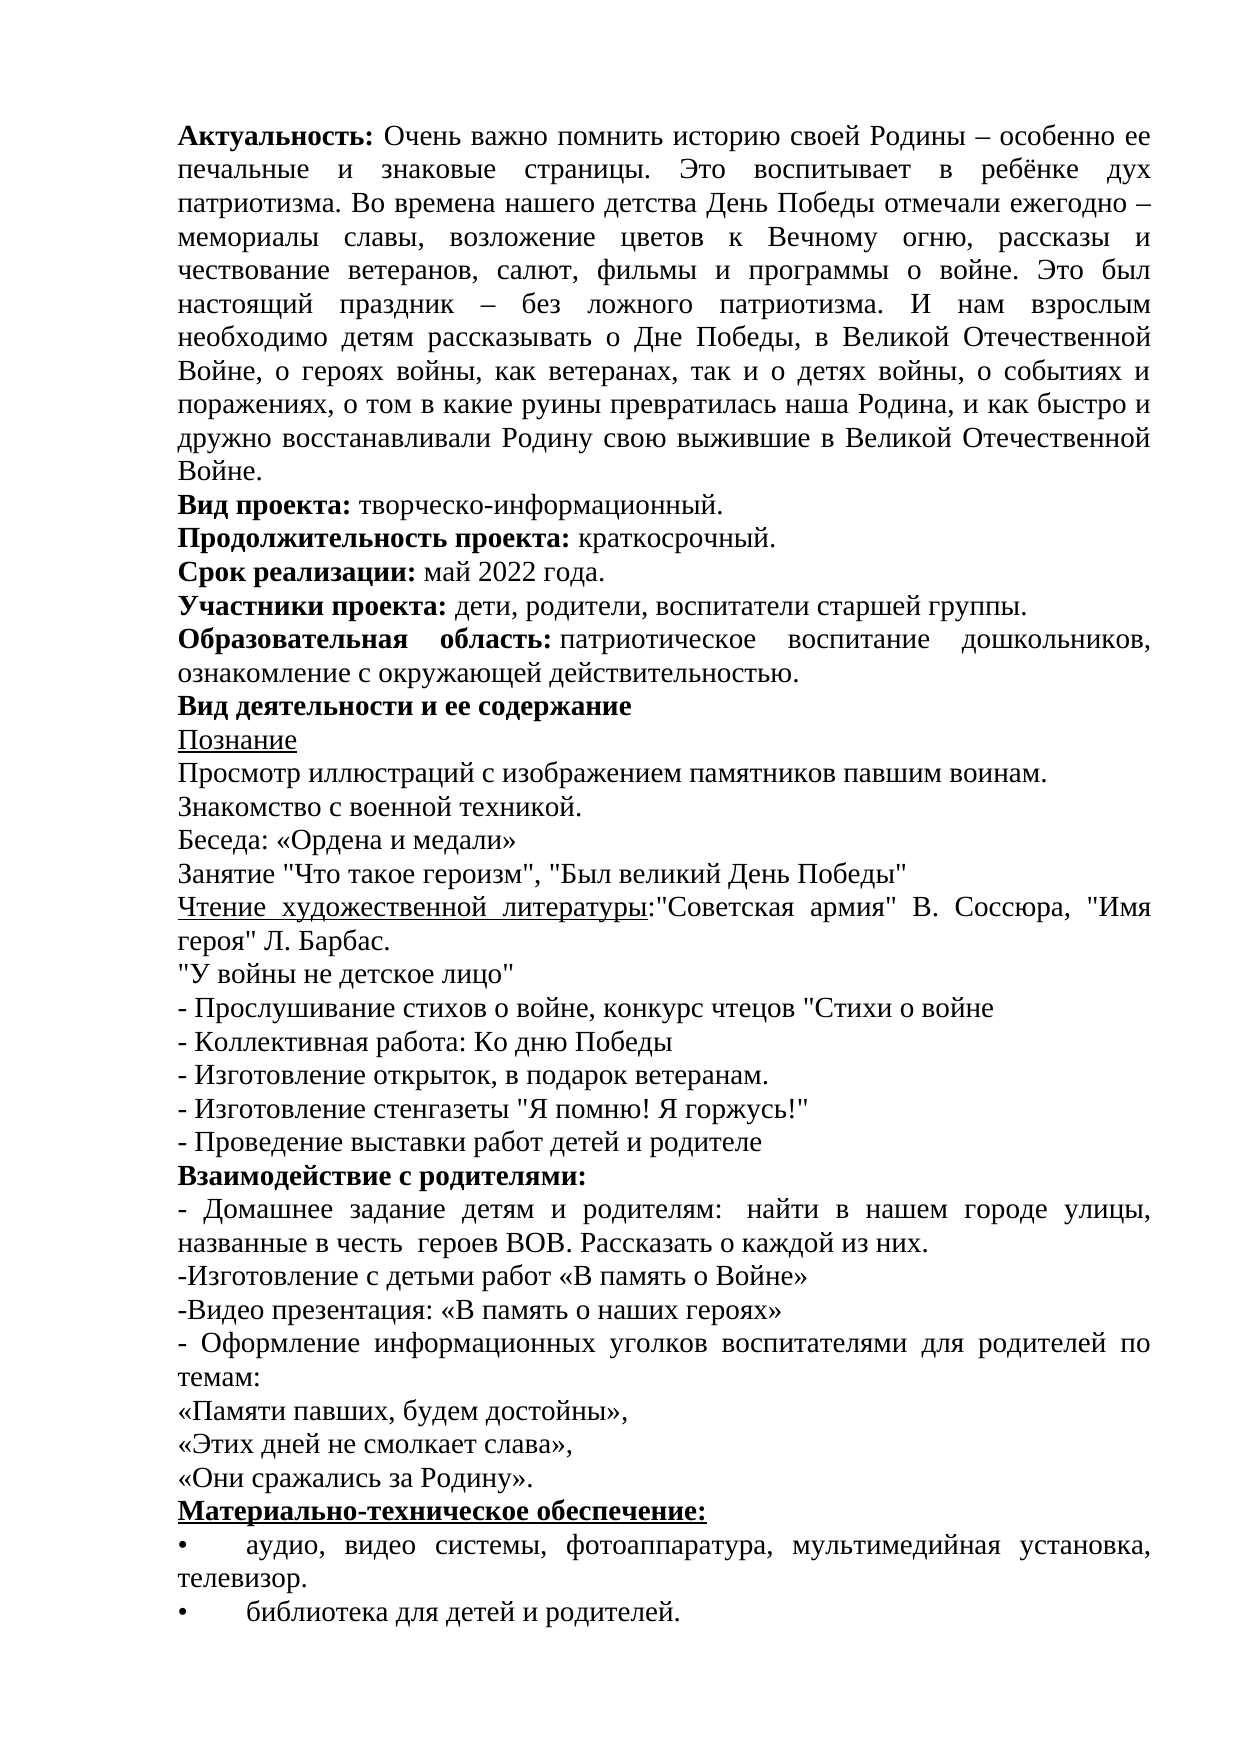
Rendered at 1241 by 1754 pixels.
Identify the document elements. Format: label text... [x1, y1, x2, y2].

text • аудио, видео системы, фотоаппаратура, мультимедийная установка, телевизор. [177, 1527, 1152, 1594]
text Вид деятельности и ее содержание [177, 688, 1152, 722]
text • библиотека для детей и родителей. [177, 1594, 1152, 1627]
text Вид проекта: творческо-информационный. [177, 487, 1152, 521]
text Просмотр иллюстраций с изображением памятников павшим воинам. [177, 755, 1152, 789]
text - Коллективная работа: Ко дню Победы [177, 1024, 1152, 1057]
text Беседа: «Ордена и медали» [177, 822, 1152, 856]
text Продолжительность проекта: краткосрочный. [177, 521, 1152, 554]
text Знакомство с военной техникой. [177, 789, 1152, 822]
text - Проведение выставки работ детей и родителе [177, 1124, 1152, 1158]
text - Домашнее задание детям и родителям: найти в нашем городе улицы, названные в честь героев ВОВ. Рассказать о каждой из них. [177, 1191, 1152, 1258]
text Взаимодействие с родителями: [177, 1158, 1152, 1191]
text «Они сражались за Родину». [177, 1460, 1152, 1493]
text Занятие "Что такое героизм", "Был великий День Победы" [177, 856, 1152, 889]
text «Памяти павших, будем достойны», [177, 1393, 1152, 1426]
text Участники проекта: дети, родители, воспитатели старшей группы. [177, 588, 1152, 621]
text Срок реализации: май 2022 года. [177, 554, 1152, 588]
text Чтение художественной литературы:"Советская армия" В. Соссюра, "Имя героя" Л. Барбас. [177, 889, 1152, 957]
text -Видео презентация: «В память о наших героях» [177, 1292, 1152, 1326]
text Актуальность: Очень важно помнить историю своей Родины – особенно ее печальные и знаковые страницы. Это воспитывает в ребёнке дух патриотизма. Во времена нашего детства День Победы отмечали ежегодно – мемориалы славы, возложение цветов к Вечному огню, рассказы и чествование ветеранов, салют, фильмы и программы о войне. Это был настоящий праздник – без ложного патриотизма. И нам взрослым необходимо детям рассказывать о Дне Победы, в Великой Отечественной Войне, о героях войны, как ветеранах, так и о детях войны, о событиях и поражениях, о том в какие руины превратилась наша Родина, и как быстро и дружно восстанавливали Родину свою выжившие в Великой Отечественной Войне. [177, 118, 1152, 487]
text - Изготовление стенгазеты "Я помню! Я горжусь!" [177, 1091, 1152, 1124]
text Материально-техническое обеспечение: [177, 1493, 1152, 1527]
text - Прослушивание стихов о войне, конкурс чтецов "Стихи о войне [177, 990, 1152, 1024]
text -Изготовление с детьми работ «В память о Войне» [177, 1258, 1152, 1292]
text - Оформление информационных уголков воспитателями для родителей по темам: [177, 1326, 1152, 1393]
text «Этих дней не смолкает слава», [177, 1426, 1152, 1460]
text Познание [177, 722, 1152, 755]
text - Изготовление открыток, в подарок ветеранам. [177, 1057, 1152, 1091]
text Образовательная область: патриотическое воспитание дошкольников, ознакомление с окружающей действительностью. [177, 621, 1152, 688]
text "У войны не детское лицо" [177, 957, 1152, 990]
